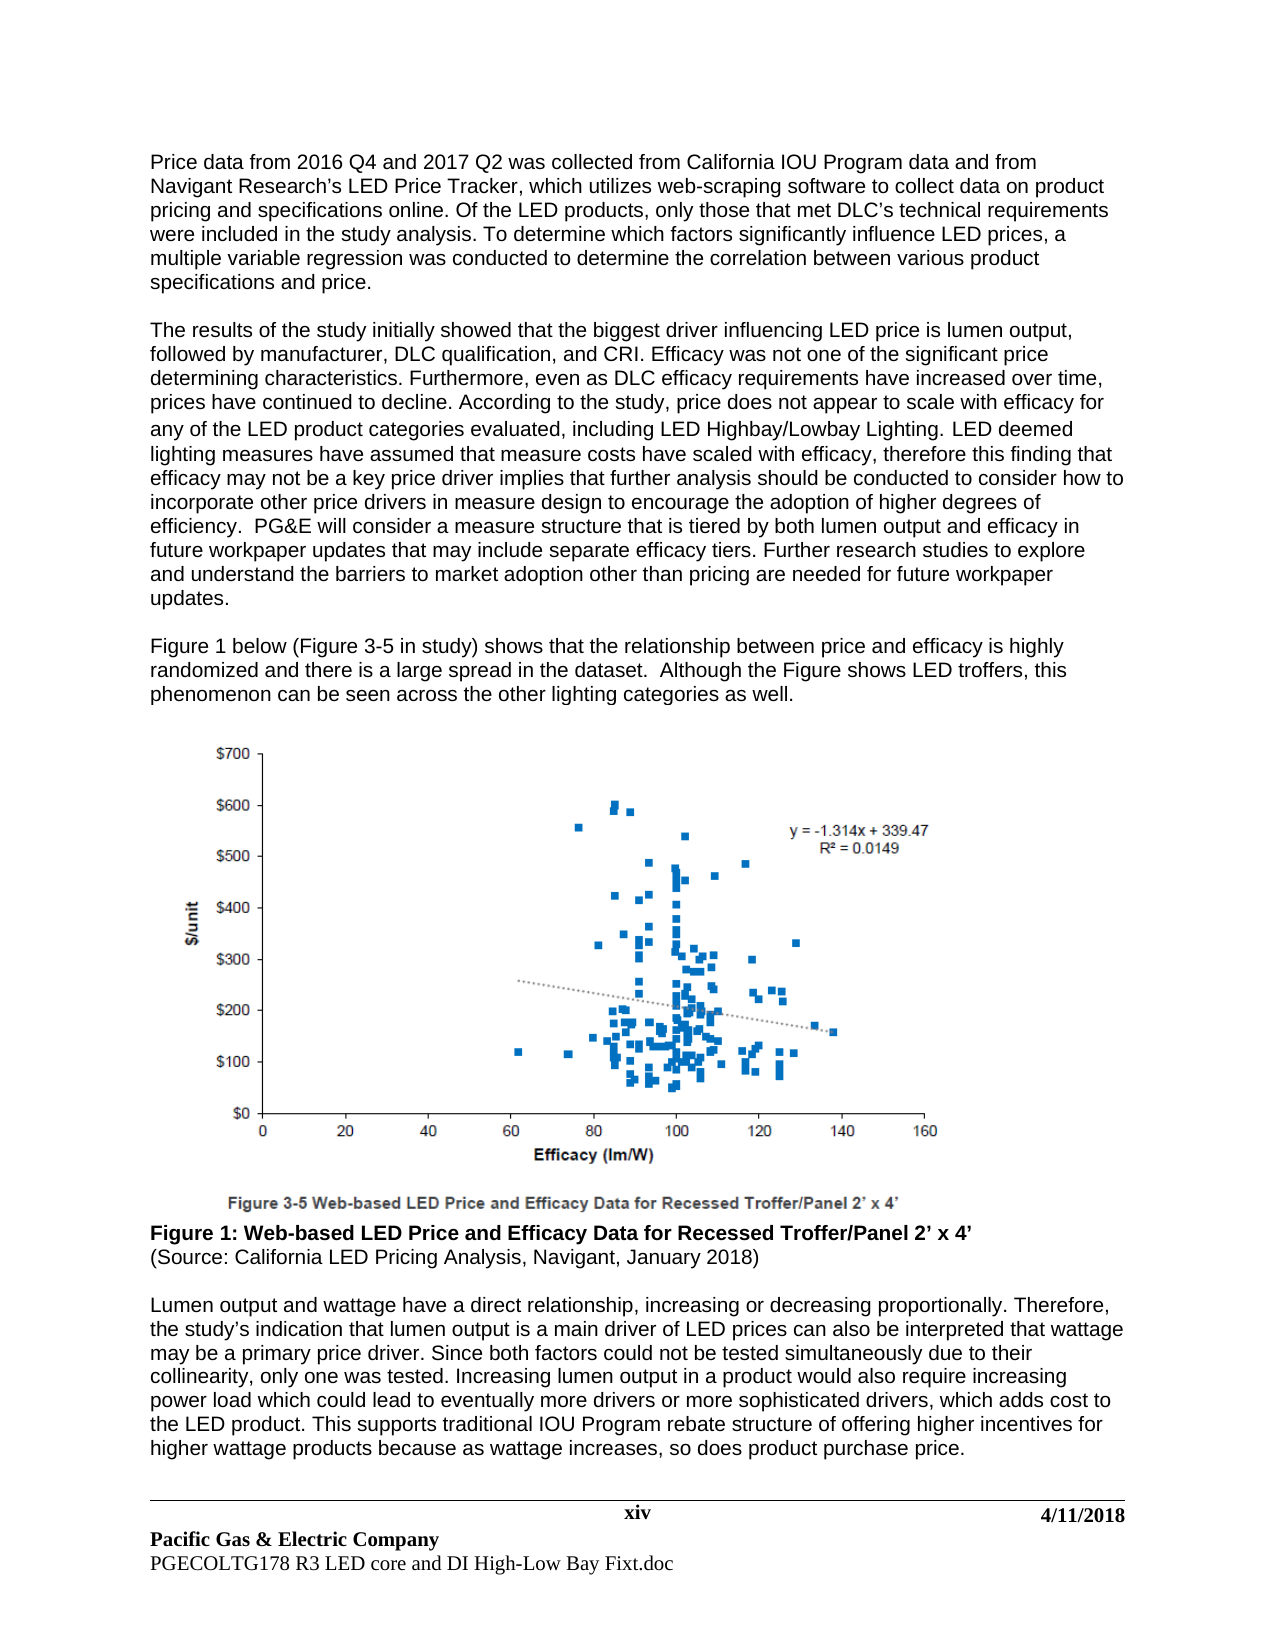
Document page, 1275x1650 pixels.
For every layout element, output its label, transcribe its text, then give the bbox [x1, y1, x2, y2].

text Lumen output and wattage have a direct relationship, increasing or decreasing proportionally. Therefore, the study’s indication that lumen output is a main driver of LED prices can also be interpreted that wattage may be a primary price driver. Since both factors could not be tested simultaneously due to their collinearity, only one was tested. Increasing lumen output in a product would also require increasing power load which could lead to eventually more drivers or more sophisticated drivers, which adds cost to the LED product. This supports traditional IOU Program rebate structure of offering higher incentives for higher wattage products because as wattage increases, so does product purchase price. [150, 1292, 1125, 1460]
text Price data from 2016 Q4 and 2017 Q2 was collected from California IOU Program data and from Navigant Research’s LED Price Tracker, which utilizes web-scraping software to collect data on product pricing and specifications online. Of the LED products, only those that met DLC’s technical requirements were included in the study analysis. To determine which factors significantly influence LED prices, a multiple variable regression was conducted to determine the correlation between various product specifications and price. [150, 150, 1125, 294]
text (Source: California LED Pricing Analysis, Navigant, January 2018) [150, 1244, 1125, 1268]
picture [150, 705, 970, 1221]
text Figure 1: Web-based LED Price and Efficacy Data for Recessed Troffer/Panel 2’ x 4’ [150, 1221, 1125, 1244]
text The results of the study initially showed that the biggest driver influencing LED price is lumen output, followed by manufacturer, DLC qualification, and CRI. Efficacy was not one of the significant price determining characteristics. Furthermore, even as DLC efficacy requirements have increased over time, prices have continued to decline. According to the study, price does not appear to scale with efficacy for any of the LED product categories evaluated, including LED Highbay/Lowbay Lighting. LED deemed lighting measures have assumed that measure costs have scaled with efficacy, therefore this finding that efficacy may not be a key price driver implies that further analysis should be conducted to consider how to incorporate other price drivers in measure design to encourage the adoption of higher degrees of efficiency. PG&E will consider a measure structure that is tiered by both lumen output and efficacy in future workpaper updates that may include separate efficacy tiers. Further research studies to explore and understand the barriers to market adoption other than pricing are needed for future workpaper updates. [150, 318, 1125, 610]
text Figure 1 below (Figure 3-5 in study) shows that the relationship between price and efficacy is highly randomized and there is a large spread in the dataset. Although the Figure shows LED troffers, this phenomenon can be seen across the other lighting categories as well. [150, 634, 1125, 706]
